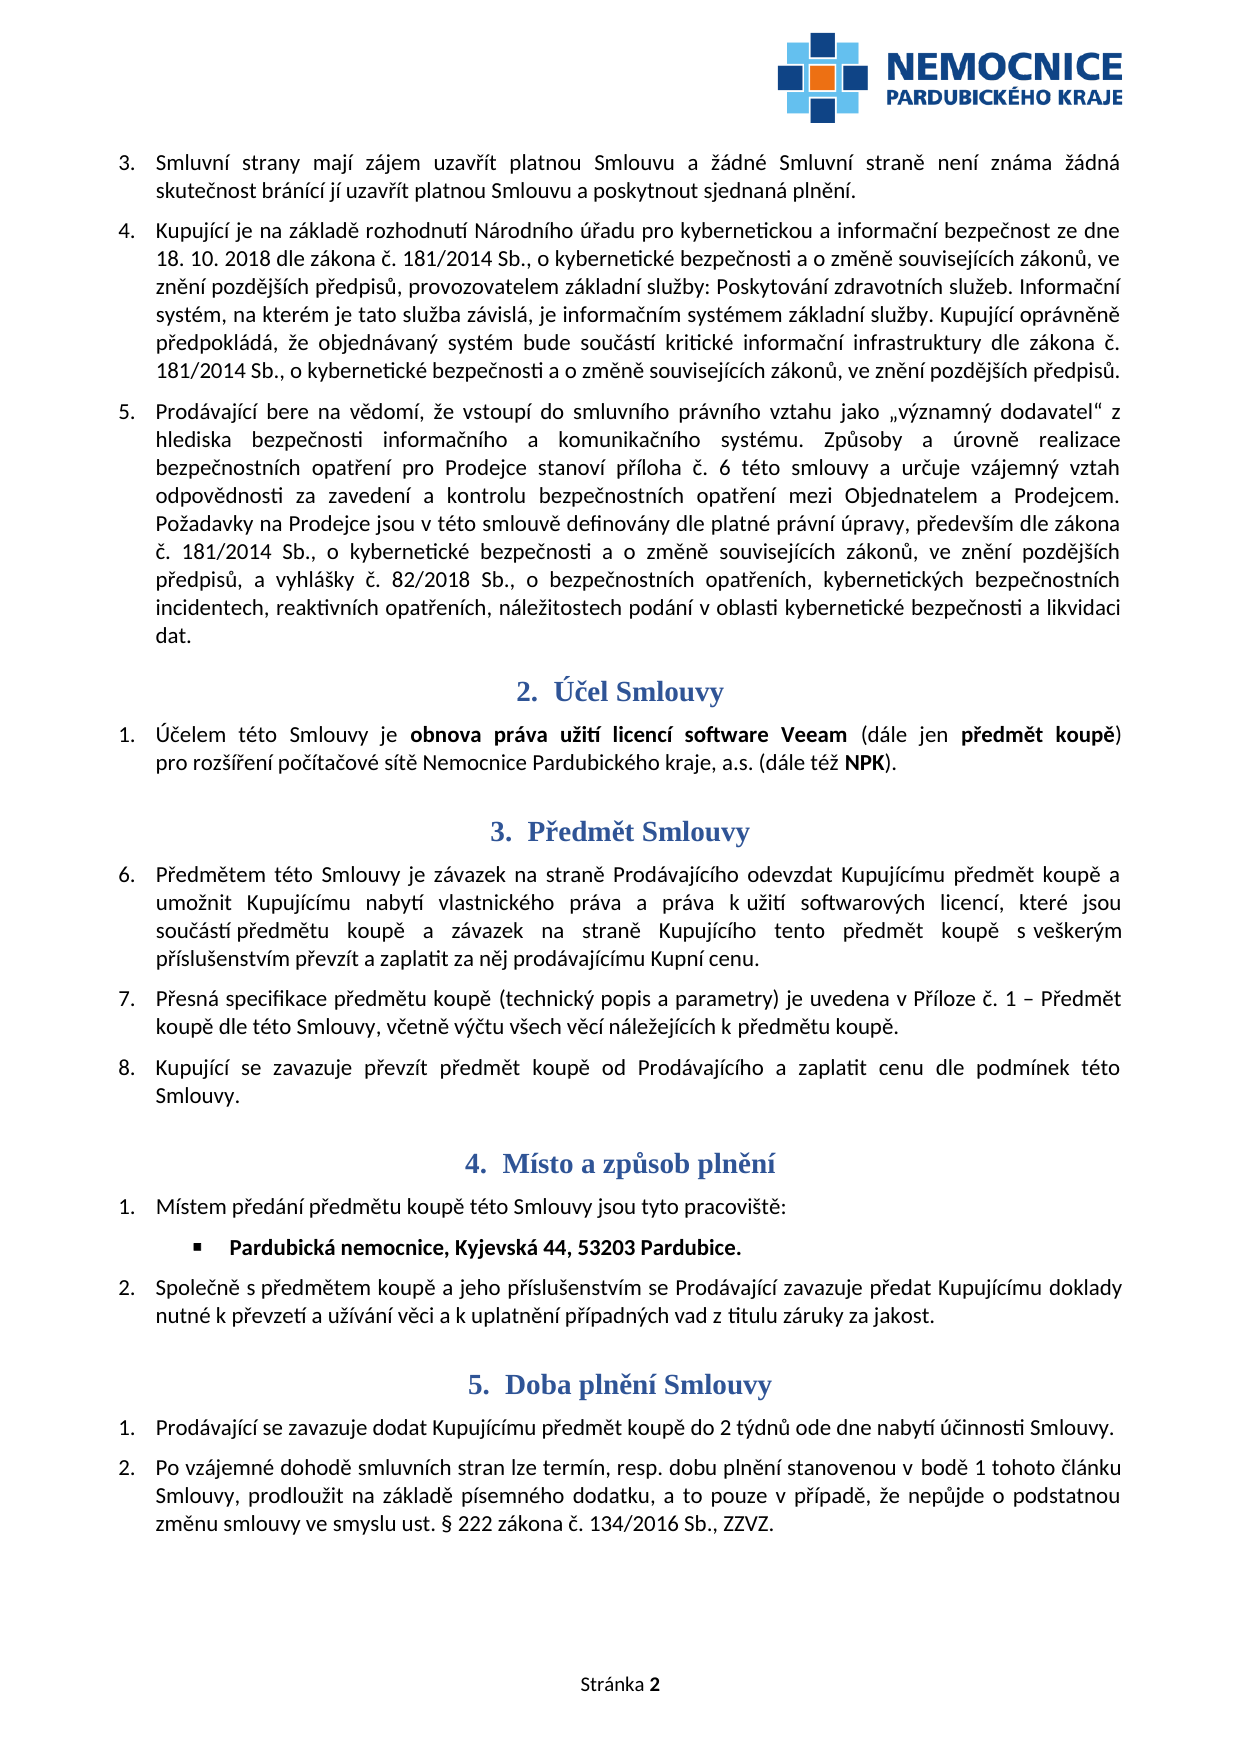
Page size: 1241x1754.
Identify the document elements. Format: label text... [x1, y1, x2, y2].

subtitle Účel Smlouvy [118, 674, 1122, 708]
list Společně s předmětem koupě a jeho příslušenstvím se Prodávající zavazuje předat Kupujícímu doklady nutné k převzetí a užívání věci a k uplatnění případných vad z titulu záruky za jakost. [118, 1273, 1122, 1329]
list Předmětem této Smlouvy je závazek na straně Prodávajícího odevzdat Kupujícímu předmět koupě a umožnit Kupujícímu nabytí vlastnického práva a práva k užití softwarových licencí, které jsou součástí předmětu koupě a závazek na straně Kupujícího tento předmět koupě s veškerým příslušenstvím převzít a zaplatit za něj prodávajícímu Kupní cenu. [118, 860, 1122, 972]
subtitle Místo a způsob plnění [118, 1146, 1122, 1180]
list Účelem této Smlouvy je obnova práva užití licencí software Veeam (dále jen předmět koupě) pro rozšíření počítačové sítě Nemocnice Pardubického kraje, a.s. (dále též NPK). [118, 720, 1122, 776]
list Po vzájemné dohodě smluvních stran lze termín, resp. dobu plnění stanovenou v bodě 1 tohoto článku Smlouvy, prodloužit na základě písemného dodatku, a to pouze v případě, že nepůjde o podstatnou změnu smlouvy ve smyslu ust. § 222 zákona č. 134/2016 Sb., ZZVZ. [118, 1453, 1122, 1538]
list Přesná specifikace předmětu koupě (technický popis a parametry) je uvedena v Příloze č. 1 – Předmět koupě dle této Smlouvy, včetně výčtu všech věcí náležejících k předmětu koupě. [118, 984, 1122, 1040]
list Pardubická nemocnice, Kyjevská 44, 53203 Pardubice. [192, 1233, 1122, 1261]
list Kupující je na základě rozhodnutí Národního úřadu pro kybernetickou a informační bezpečnost ze dne 18. 10. 2018 dle zákona č. 181/2014 Sb., o kybernetické bezpečnosti a o změně souvisejících zákonů, ve znění pozdějších předpisů, provozovatelem základní služby: Poskytování zdravotních služeb. Informační systém, na kterém je tato služba závislá, je informačním systémem základní služby. Kupující oprávněně předpokládá, že objednávaný systém bude součástí kritické informační infrastruktury dle zákona č. 181/2014 Sb., o kybernetické bezpečnosti a o změně souvisejících zákonů, ve znění pozdějších předpisů. [118, 216, 1122, 384]
list Kupující se zavazuje převzít předmět koupě od Prodávajícího a zaplatit cenu dle podmínek této Smlouvy. [118, 1053, 1122, 1109]
list Prodávající se zavazuje dodat Kupujícímu předmět koupě do 2 týdnů ode dne nabytí účinnosti Smlouvy. [118, 1413, 1122, 1441]
list Prodávající bere na vědomí, že vstoupí do smluvního právního vztahu jako „významný dodavatel“ z hlediska bezpečnosti informačního a komunikačního systému. Způsoby a úrovně realizace bezpečnostních opatření pro Prodejce stanoví příloha č. 6 této smlouvy a určuje vzájemný vztah odpovědnosti za zavedení a kontrolu bezpečnostních opatření mezi Objednatelem a Prodejcem. Požadavky na Prodejce jsou v této smlouvě definovány dle platné právní úpravy, především dle zákona č. 181/2014 Sb., o kybernetické bezpečnosti a o změně souvisejících zákonů, ve znění pozdějších předpisů, a vyhlášky č. 82/2018 Sb., o bezpečnostních opatřeních, kybernetických bezpečnostních incidentech, reaktivních opatřeních, náležitostech podání v oblasti kybernetické bezpečnosti a likvidaci dat. [118, 397, 1122, 649]
list Místem předání předmětu koupě této Smlouvy jsou tyto pracoviště: [118, 1192, 1122, 1220]
list Smluvní strany mají zájem uzavřít platnou Smlouvu a žádné Smluvní straně není známa žádná skutečnost bránící jí uzavřít platnou Smlouvu a poskytnout sjednaná plnění. [118, 148, 1122, 204]
picture [776, 31, 1123, 124]
subtitle Doba plnění Smlouvy [118, 1367, 1122, 1401]
subtitle Předmět Smlouvy [118, 814, 1122, 847]
